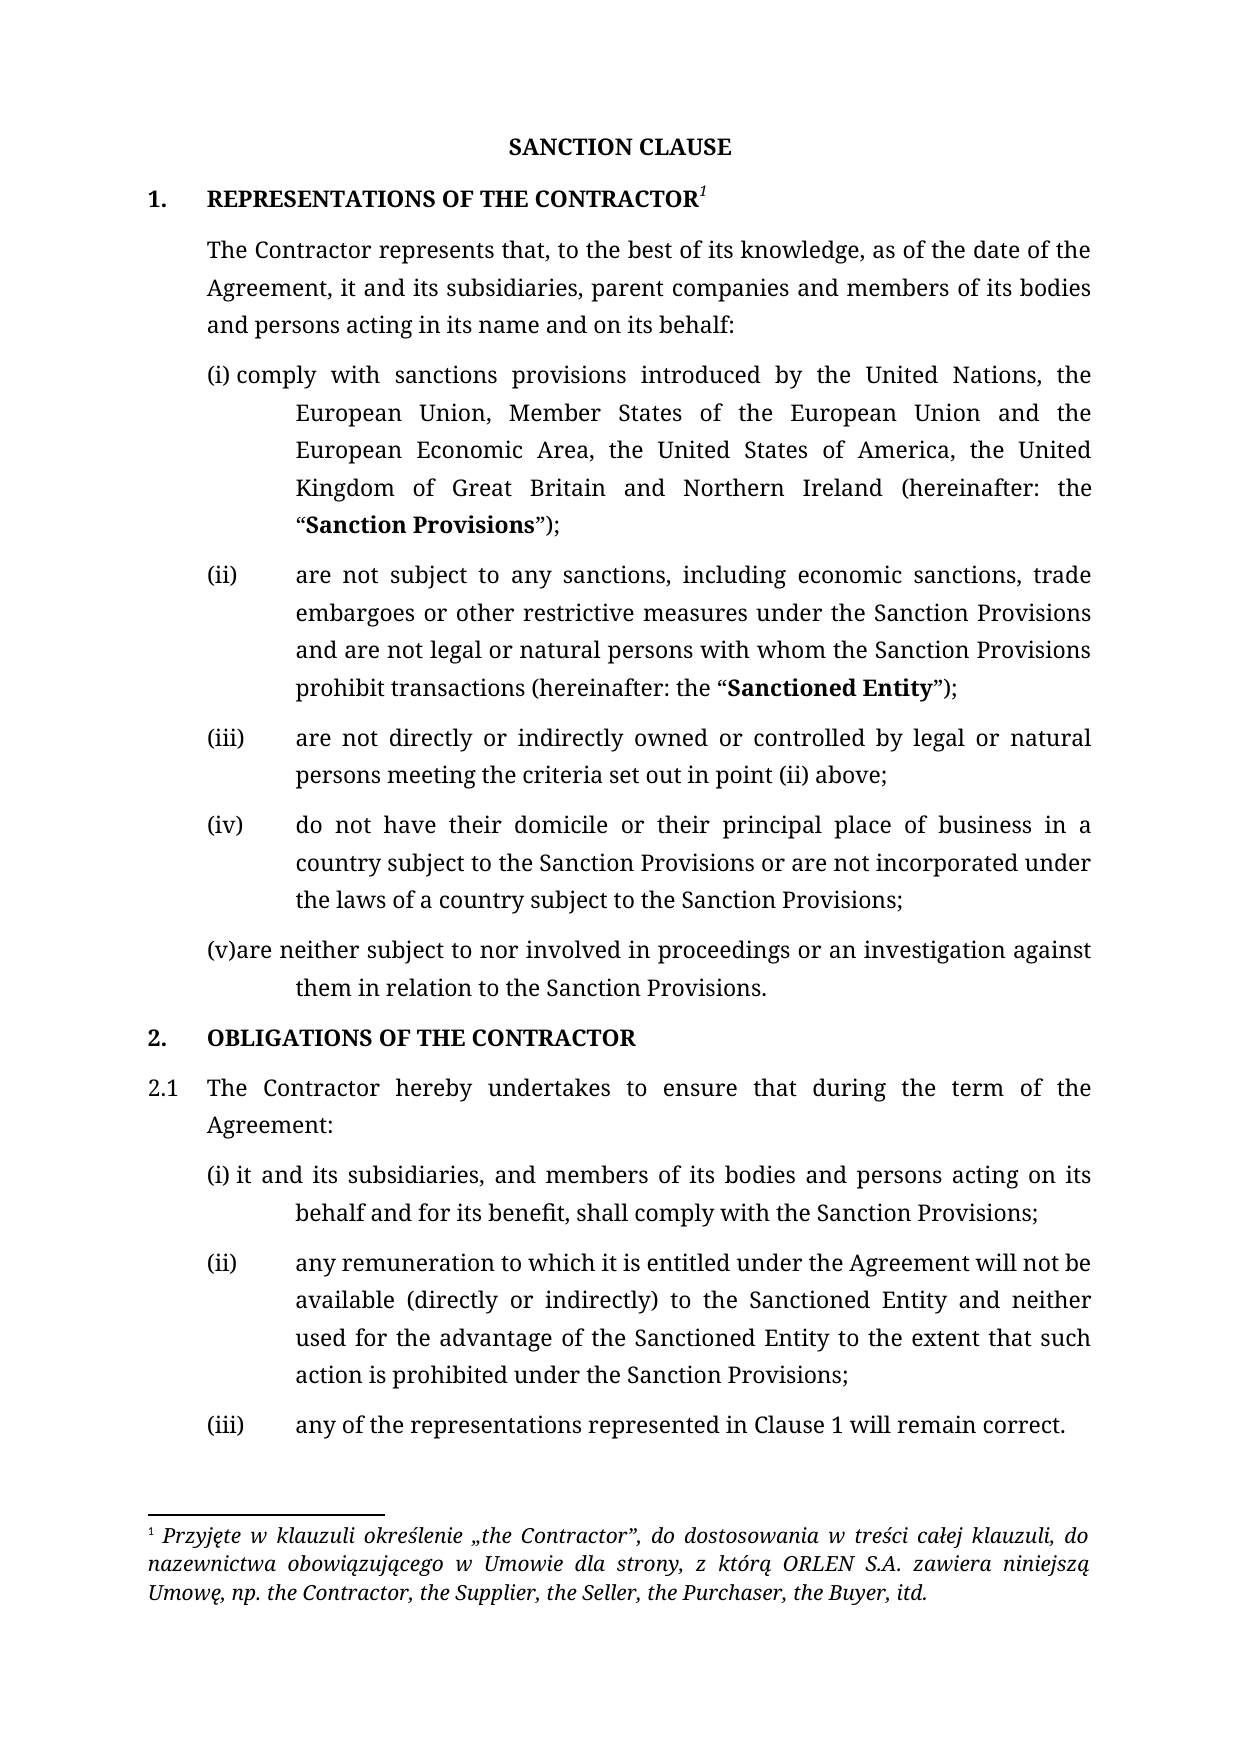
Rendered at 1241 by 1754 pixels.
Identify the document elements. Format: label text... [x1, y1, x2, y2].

text The Contractor hereby undertakes to ensure that during the term of the Agreement: [148, 1072, 1093, 1140]
list comply with sanctions provisions introduced by the United Nations, the European Union, Member States of the European Union and the European Economic Area, the United States of America, the United Kingdom of Great Britain and Northern Ireland (hereinafter: the “Sanction Provisions”); [207, 359, 1093, 540]
text REPRESENTATIONS OF THE CONTRACTOR [148, 181, 1093, 215]
text Sanction Clause [148, 131, 1093, 162]
text ObligationS OF THE CONTRACTOR [148, 1022, 1093, 1053]
list The Contractor represents that, to the best of its knowledge, as of the date of the Agreement, it and its subsidiaries, parent companies and members of its bodies and persons acting in its name and on its behalf: [207, 234, 1093, 340]
list it and its subsidiaries, and members of its bodies and persons acting on its behalf and for its benefit, shall comply with the Sanction Provisions; [207, 1159, 1093, 1228]
list do not have their domicile or their principal place of business in a country subject to the Sanction Provisions or are not incorporated under the laws of a country subject to the Sanction Provisions; [207, 809, 1093, 915]
list are neither subject to nor involved in proceedings or an investigation against them in relation to the Sanction Provisions. [207, 934, 1093, 1003]
list are not directly or indirectly owned or controlled by legal or natural persons meeting the criteria set out in point (ii) above; [207, 722, 1093, 790]
list any of the representations represented in Clause 1 will remain correct. [207, 1409, 1093, 1440]
list are not subject to any sanctions, including economic sanctions, trade embargoes or other restrictive measures under the Sanction Provisions and are not legal or natural persons with whom the Sanction Provisions prohibit transactions (hereinafter: the “Sanctioned Entity”); [207, 559, 1093, 703]
list any remuneration to which it is entitled under the Agreement will not be available (directly or indirectly) to the Sanctioned Entity and neither used for the advantage of the Sanctioned Entity to the extent that such action is prohibited under the Sanction Provisions; [207, 1247, 1093, 1390]
